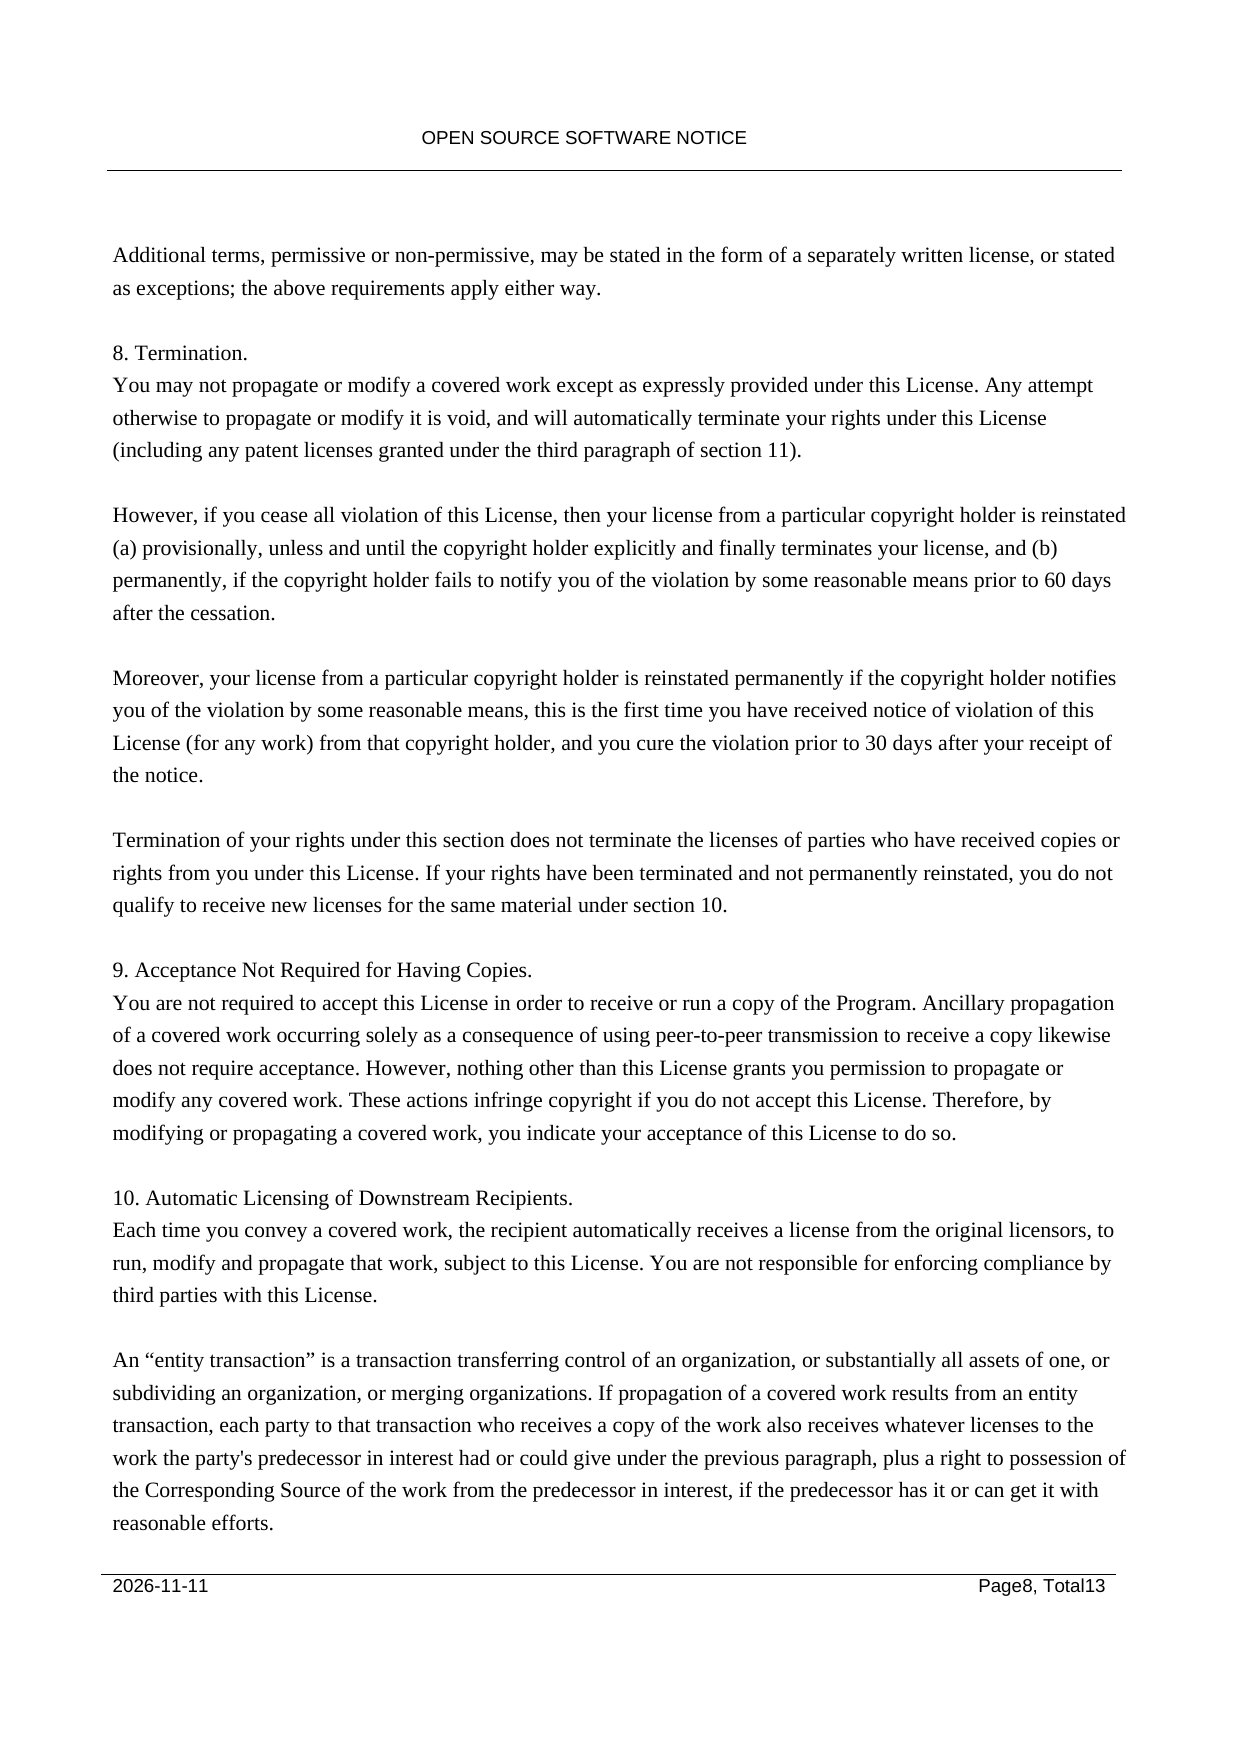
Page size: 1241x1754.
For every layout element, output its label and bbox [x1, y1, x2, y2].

text [112, 206, 1128, 1539]
